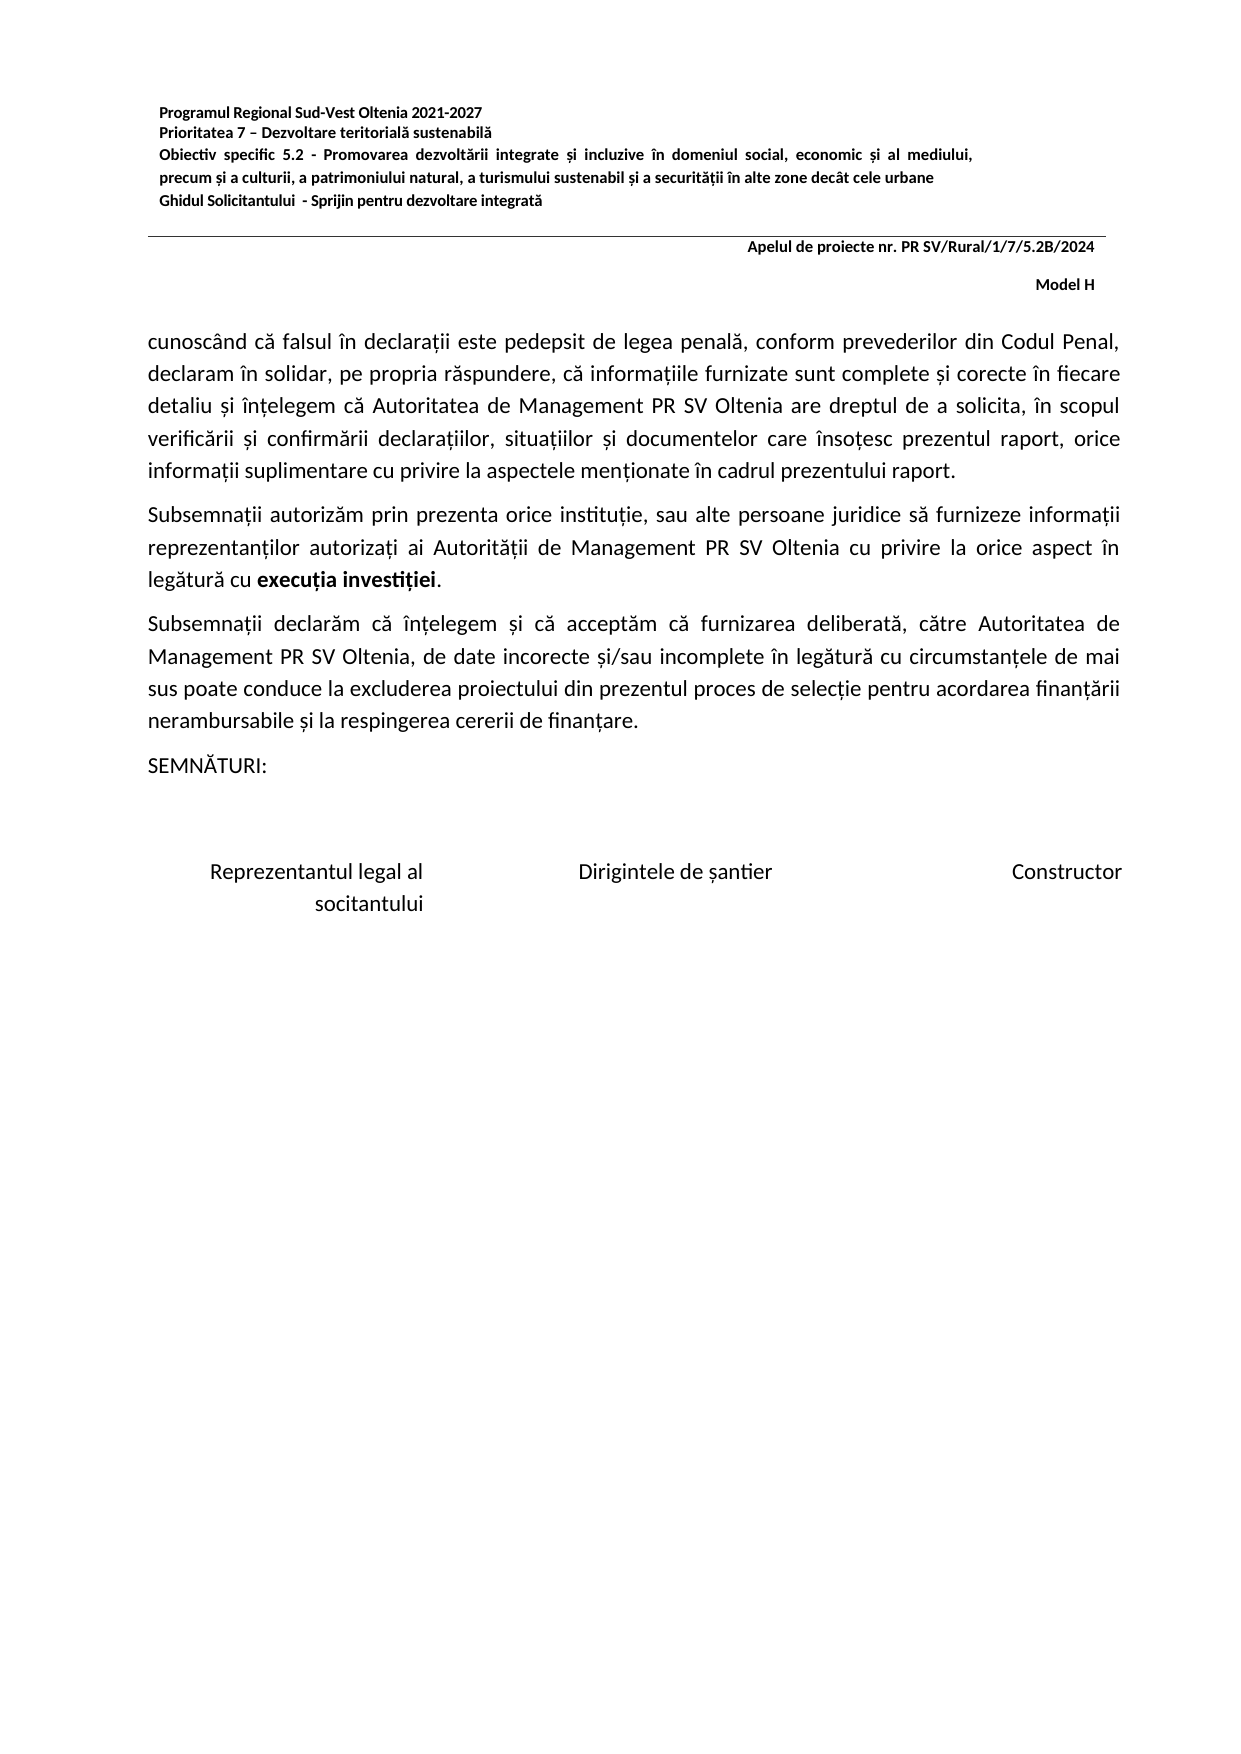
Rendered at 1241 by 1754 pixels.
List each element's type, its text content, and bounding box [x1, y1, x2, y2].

text SEMNĂTURI: [148, 751, 1122, 779]
text Reprezentantul legal al socitantului [148, 857, 423, 917]
text Dirigintele de şantier [497, 857, 773, 885]
text Constructor [846, 857, 1122, 885]
text cunoscând că falsul în declaraţii este pedepsit de legea penală, conform prevederilor din Codul Penal, declaram în solidar, pe propria răspundere, că informaţiile furnizate sunt complete şi corecte în fiecare detaliu şi înţelegem că Autoritatea de Management PR SV Oltenia are dreptul de a solicita, în scopul verificării şi confirmării declaraţiilor, situaţiilor şi documentelor care însoţesc prezentul raport, orice informaţii suplimentare cu privire la aspectele menționate în cadrul prezentului raport. [148, 327, 1122, 484]
text Subsemnații declarăm că înţelegem şi că acceptăm că furnizarea deliberată, către Autoritatea de Management PR SV Oltenia, de date incorecte şi/sau incomplete în legătură cu circumstanţele de mai sus poate conduce la excluderea proiectului din prezentul proces de selecţie pentru acordarea finanţării nerambursabile şi la respingerea cererii de finanţare. [148, 609, 1122, 734]
text Subsemnații autorizăm prin prezenta orice instituţie, sau alte persoane juridice să furnizeze informaţii reprezentanţilor autorizaţi ai Autorităţii de Management PR SV Oltenia cu privire la orice aspect în legătură cu execuția investiției. [148, 501, 1122, 593]
